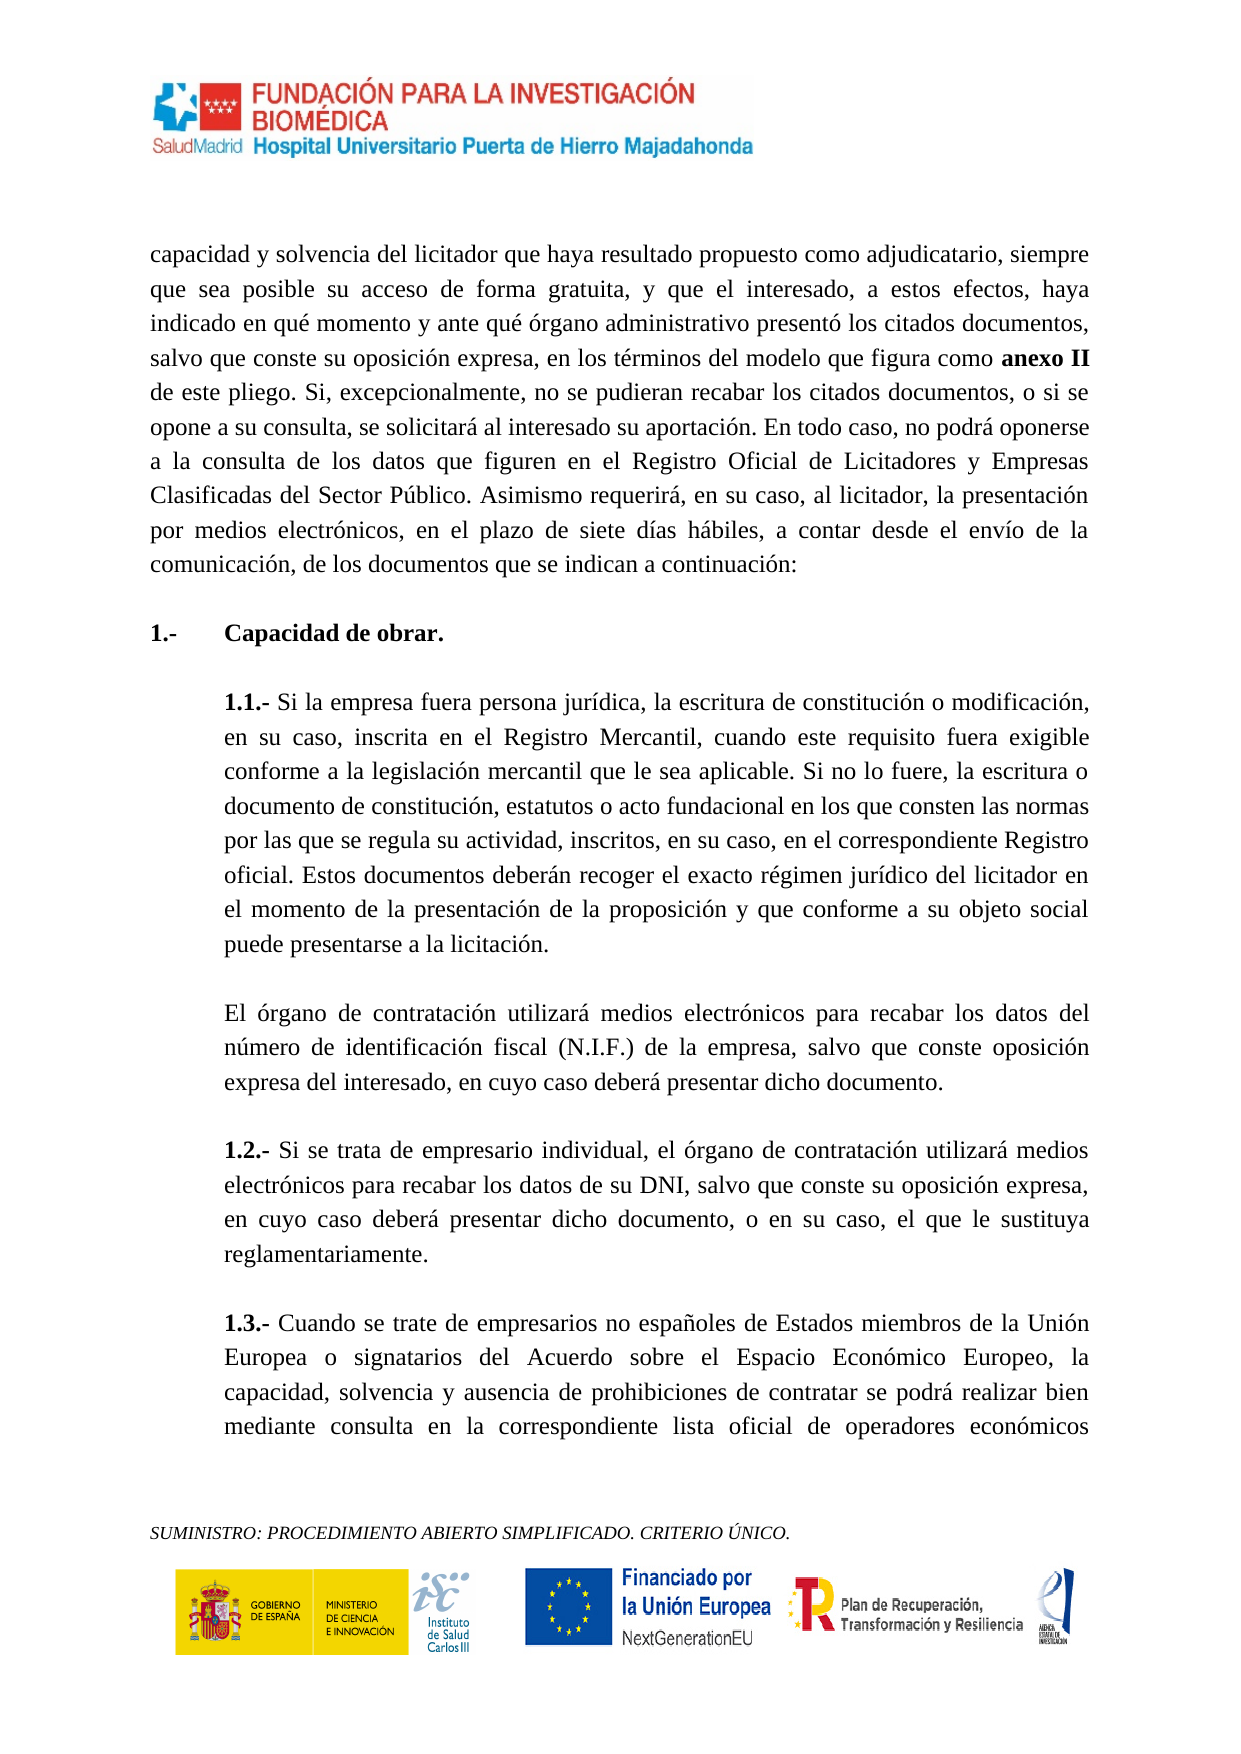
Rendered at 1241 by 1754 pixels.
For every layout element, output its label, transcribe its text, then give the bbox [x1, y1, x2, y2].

text 1.- Capacidad de obrar. [150, 618, 1090, 647]
picture [522, 1557, 1084, 1655]
picture [150, 75, 755, 161]
picture [175, 1569, 477, 1655]
text La mesa de contratación recabará de otros órganos y registros de las Administraciones y entidades públicas la consulta y transmisión electrónica de datos y documentos referentes a la capacidad y solvencia del licitador que haya resultado propuesto como adjudicatario, siempre que sea posible su acceso de forma gratuita, y que el interesado, a estos efectos, haya indicado en qué momento y ante qué órgano administrativo presentó los citados documentos, salvo que conste su oposición expresa, en los términos del modelo que figura como anexo II de este pliego. Si, excepcionalmente, no se pudieran recabar los citados documentos, o si se opone a su consulta, se solicitará al interesado su aportación. En todo caso, no podrá oponerse a la consulta de los datos que figuren en el Registro Oficial de Licitadores y Empresas Clasificadas del Sector Público. Asimismo requerirá, en su caso, al licitador, la presentación por medios electrónicos, en el plazo de siete días hábiles, a contar desde el envío de la comunicación, de los documentos que se indican a continuación: [150, 239, 1090, 578]
text El órgano de contratación utilizará medios electrónicos para recabar los datos del número de identificación fiscal (N.I.F.) de la empresa, salvo que conste oposición expresa del interesado, en cuyo caso deberá presentar dicho documento. [224, 998, 1090, 1095]
text 1.2.- Si se trata de empresario individual, el órgano de contratación utilizará medios electrónicos para recabar los datos de su DNI, salvo que conste su oposición expresa, en cuyo caso deberá presentar dicho documento, o en su caso, el que le sustituya reglamentariamente. [224, 1136, 1090, 1268]
text 1.1.- Si la empresa fuera persona jurídica, la escritura de constitución o modificación, en su caso, inscrita en el Registro Mercantil, cuando este requisito fuera exigible conforme a la legislación mercantil que le sea aplicable. Si no lo fuere, la escritura o documento de constitución, estatutos o acto fundacional en los que consten las normas por las que se regula su actividad, inscritos, en su caso, en el correspondiente Registro oficial. Estos documentos deberán recoger el exacto régimen jurídico del licitador en el momento de la presentación de la proposición y que conforme a su objeto social puede presentarse a la licitación. [224, 687, 1090, 957]
